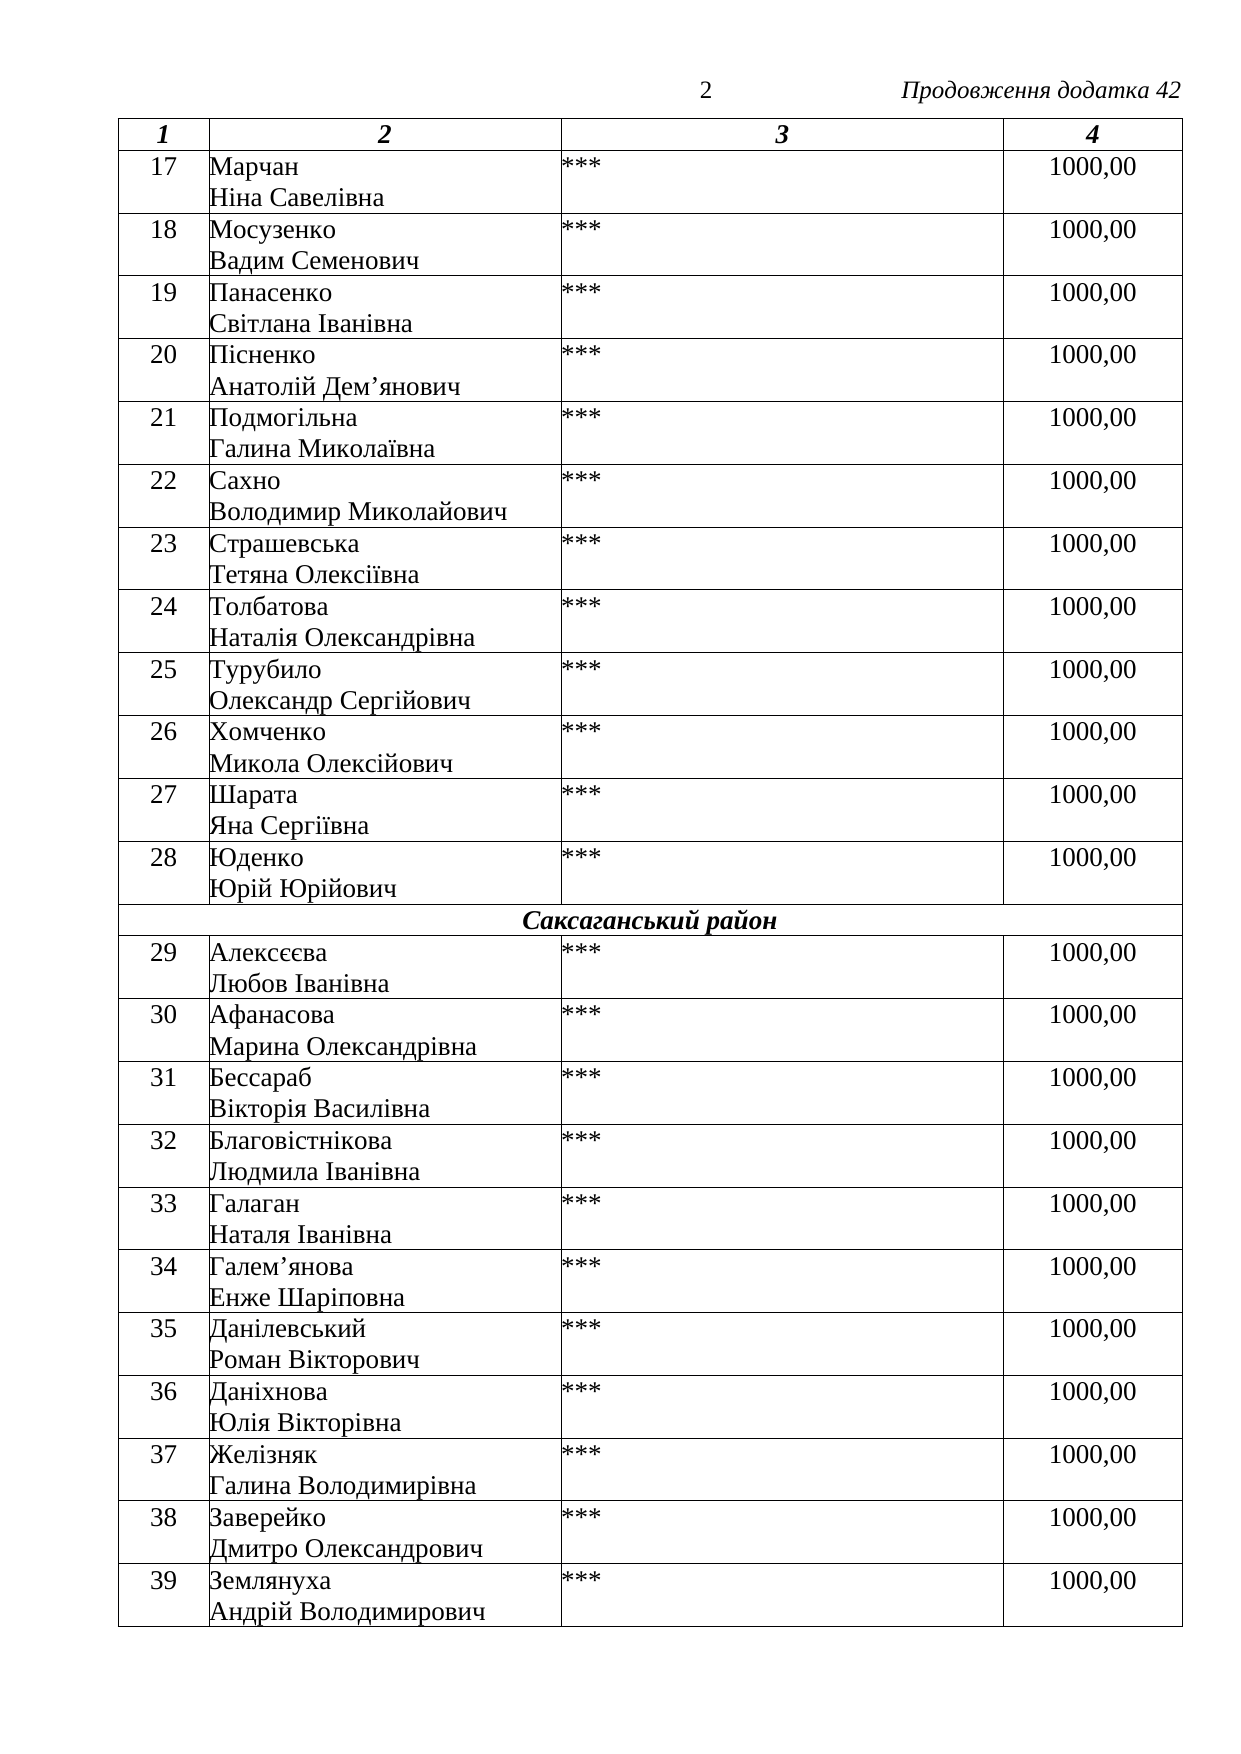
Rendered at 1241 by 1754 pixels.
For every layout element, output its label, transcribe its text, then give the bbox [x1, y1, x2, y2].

table_cell 1000,00 [1004, 1564, 1182, 1626]
table_cell 1000,00 [1004, 214, 1182, 275]
table_cell *** [562, 528, 1003, 589]
table_cell 39 [119, 1564, 209, 1626]
table_cell 1000,00 [1004, 1062, 1182, 1123]
table_cell Шарата Яна Сергіївна [210, 779, 561, 841]
table_cell 1000,00 [1004, 1313, 1182, 1375]
table_cell *** [562, 151, 1003, 212]
table_header 2 [210, 119, 561, 150]
table_cell 1000,00 [1004, 999, 1182, 1061]
table_cell Подмогільна Галина Миколаївна [210, 402, 561, 464]
table_cell 17 [119, 151, 209, 212]
table_cell *** [562, 779, 1003, 841]
table_cell Саксаганський район [119, 905, 1182, 935]
table_cell 1000,00 [1004, 339, 1182, 401]
table_cell 1000,00 [1004, 716, 1182, 778]
table_cell 1000,00 [1004, 779, 1182, 841]
table_cell 33 [119, 1188, 209, 1249]
table_cell 24 [119, 590, 209, 652]
table_cell *** [562, 1188, 1003, 1249]
table_cell 1000,00 [1004, 1376, 1182, 1438]
table_cell 29 [119, 936, 209, 998]
table_header 1 [119, 119, 209, 150]
table_cell Галаган Наталя Іванівна [210, 1188, 561, 1249]
table_cell 1000,00 [1004, 528, 1182, 589]
table_cell 1000,00 [1004, 1188, 1182, 1249]
table_cell 25 [119, 653, 209, 715]
table_cell Афанасова Марина Олександрівна [210, 999, 561, 1061]
table_cell Данілевський Роман Вікторович [210, 1313, 561, 1375]
table_cell *** [562, 999, 1003, 1061]
table_cell *** [562, 1062, 1003, 1123]
table_cell *** [562, 842, 1003, 903]
table_cell 1000,00 [1004, 402, 1182, 464]
table_cell Бессараб Вікторія Василівна [210, 1062, 561, 1123]
table_header 4 [1004, 119, 1182, 150]
table_cell *** [562, 402, 1003, 464]
table_cell Мосузенко Вадим Семенович [210, 214, 561, 275]
table_cell Даніхнова Юлія Вікторівна [210, 1376, 561, 1438]
table_cell 18 [119, 214, 209, 275]
table_cell Панасенко Світлана Іванівна [210, 276, 561, 338]
table_cell *** [562, 276, 1003, 338]
table_cell Марчан Ніна Савелівна [210, 151, 561, 212]
table_cell Землянуха Андрій Володимирович [210, 1564, 561, 1626]
table_cell 38 [119, 1501, 209, 1563]
table_cell *** [562, 716, 1003, 778]
table_cell Заверейко Дмитро Олександрович [210, 1501, 561, 1563]
table_cell 34 [119, 1250, 209, 1312]
table_cell Турубило Олександр Сергійович [210, 653, 561, 715]
table_cell *** [562, 1125, 1003, 1186]
table_cell 1000,00 [1004, 1250, 1182, 1312]
table_cell *** [562, 1250, 1003, 1312]
table_cell 28 [119, 842, 209, 903]
table_cell Страшевська Тетяна Олексіївна [210, 528, 561, 589]
table_cell 1000,00 [1004, 936, 1182, 998]
table_cell 32 [119, 1125, 209, 1186]
table_cell *** [562, 1501, 1003, 1563]
table_cell 37 [119, 1439, 209, 1500]
table_cell 22 [119, 465, 209, 527]
table_cell 1000,00 [1004, 1125, 1182, 1186]
table_cell *** [562, 1313, 1003, 1375]
table_cell *** [562, 1376, 1003, 1438]
table_cell 1000,00 [1004, 653, 1182, 715]
table_cell Галем’янова Енже Шаріповна [210, 1250, 561, 1312]
table_cell *** [562, 214, 1003, 275]
table_cell 36 [119, 1376, 209, 1438]
table_cell *** [562, 339, 1003, 401]
table_cell 1000,00 [1004, 842, 1182, 903]
table_cell Хомченко Микола Олексійович [210, 716, 561, 778]
table_cell 21 [119, 402, 209, 464]
table_cell *** [562, 590, 1003, 652]
table_cell 35 [119, 1313, 209, 1375]
table_cell *** [562, 1564, 1003, 1626]
table_cell Юденко Юрій Юрійович [210, 842, 561, 903]
table_cell 26 [119, 716, 209, 778]
table_cell 31 [119, 1062, 209, 1123]
table_cell Толбатова Наталія Олександрівна [210, 590, 561, 652]
table_cell 23 [119, 528, 209, 589]
table_cell 19 [119, 276, 209, 338]
table_cell *** [562, 936, 1003, 998]
table_cell 1000,00 [1004, 1501, 1182, 1563]
table_cell 27 [119, 779, 209, 841]
table_cell 1000,00 [1004, 151, 1182, 212]
table_cell *** [562, 653, 1003, 715]
table_cell 1000,00 [1004, 590, 1182, 652]
table_cell 20 [119, 339, 209, 401]
table_cell 1000,00 [1004, 465, 1182, 527]
table_cell 1000,00 [1004, 1439, 1182, 1500]
table_cell 30 [119, 999, 209, 1061]
table_cell Алексєєва Любов Іванівна [210, 936, 561, 998]
table_cell *** [562, 465, 1003, 527]
table_header 3 [562, 119, 1003, 150]
table_cell *** [562, 1439, 1003, 1500]
table_cell Пісненко Анатолій Дем’янович [210, 339, 561, 401]
table_cell Желізняк Галина Володимирівна [210, 1439, 561, 1500]
table_cell 1000,00 [1004, 276, 1182, 338]
table_cell Сахно Володимир Миколайович [210, 465, 561, 527]
table_cell Благовістнікова Людмила Іванівна [210, 1125, 561, 1186]
